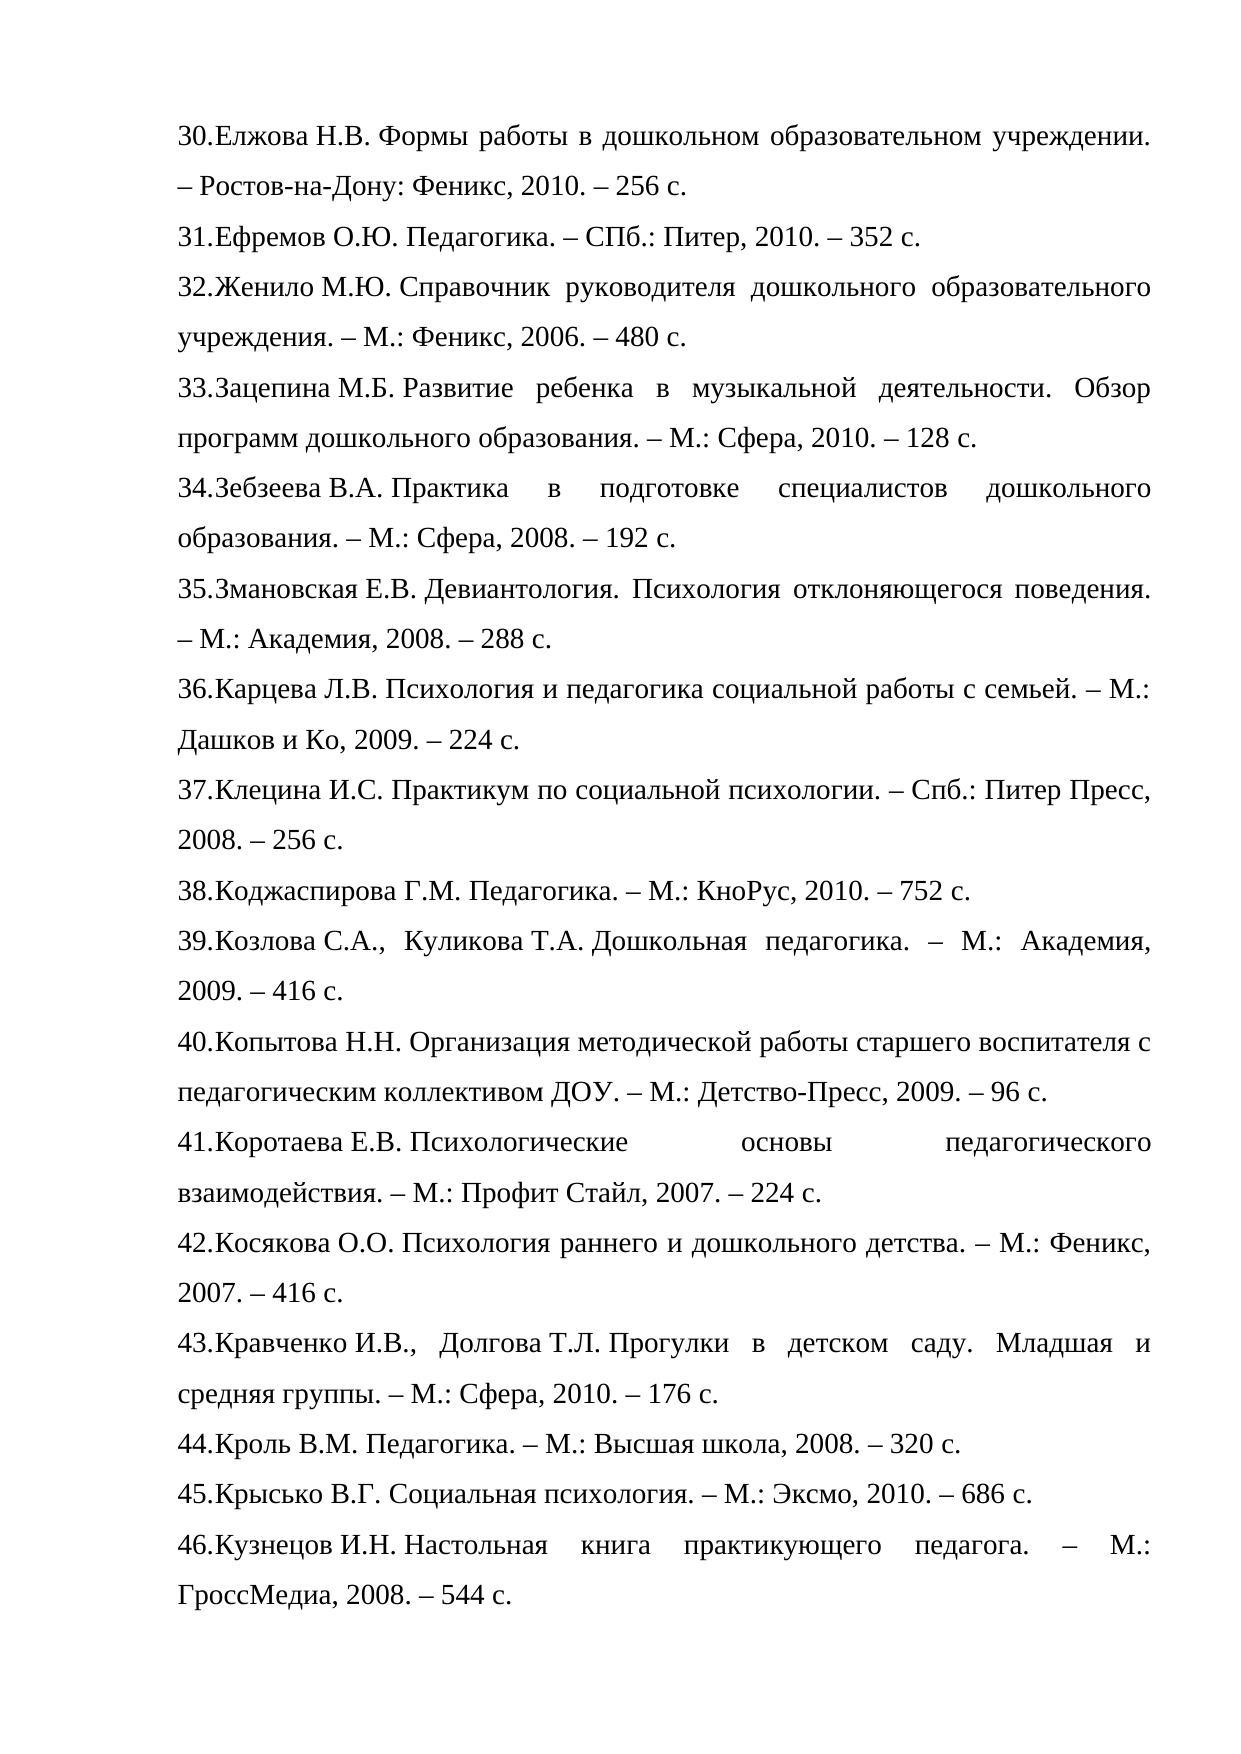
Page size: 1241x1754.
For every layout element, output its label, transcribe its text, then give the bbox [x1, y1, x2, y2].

list Коджаспирова Г.М. Педагогика. – М.: КноРус, 2010. – 752 с. [177, 873, 1152, 906]
list Ефремов О.Ю. Педагогика. – СПб.: Питер, 2010. – 352 с. [177, 219, 1152, 252]
list Змановская Е.В. Девиантология. Психология отклоняющегося поведения. – М.: Академия, 2008. – 288 с. [177, 571, 1152, 655]
list Зацепина М.Б. Развитие ребенка в музыкальной деятельности. Обзор программ дошкольного образования. – М.: Сфера, 2010. – 128 с. [177, 370, 1152, 453]
list Коротаева Е.В. Психологические основы педагогического взаимодействия. – М.: Профит Стайл, 2007. – 224 с. [177, 1124, 1152, 1208]
list Кузнецов И.Н. Настольная книга практикующего педагога. – М.: ГроссМедиа, 2008. – 544 с. [177, 1527, 1152, 1611]
list Карцева Л.В. Психология и педагогика социальной работы с семьей. – М.: Дашков и Ко, 2009. – 224 с. [177, 672, 1152, 755]
list Копытова Н.Н. Организация методической работы старшего воспитателя с педагогическим коллективом ДОУ. – М.: Детство-Пресс, 2009. – 96 с. [177, 1024, 1152, 1108]
list Клецина И.С. Практикум по социальной психологии. – Спб.: Питер Пресс, 2008. – 256 с. [177, 772, 1152, 856]
list Крысько В.Г. Социальная психология. – М.: Эксмо, 2010. – 686 с. [177, 1477, 1152, 1510]
list Елжова Н.В. Формы работы в дошкольном образовательном учреждении. – Ростов-на-Дону: Феникс, 2010. – 256 с. [177, 118, 1152, 202]
list Женило М.Ю. Справочник руководителя дошкольного образовательного учреждения. – М.: Феникс, 2006. – 480 с. [177, 269, 1152, 353]
list Зебзеева В.А. Практика в подготовке специалистов дошкольного образования. – М.: Сфера, 2008. – 192 с. [177, 470, 1152, 554]
list Кравченко И.В., Долгова Т.Л. Прогулки в детском саду. Младшая и средняя группы. – М.: Сфера, 2010. – 176 с. [177, 1326, 1152, 1409]
list Кроль В.М. Педагогика. – М.: Высшая школа, 2008. – 320 с. [177, 1426, 1152, 1460]
list Косякова О.О. Психология раннего и дошкольного детства. – М.: Феникс, 2007. – 416 с. [177, 1225, 1152, 1309]
list Козлова С.А., Куликова Т.А. Дошкольная педагогика. – М.: Академия, 2009. – 416 с. [177, 923, 1152, 1007]
